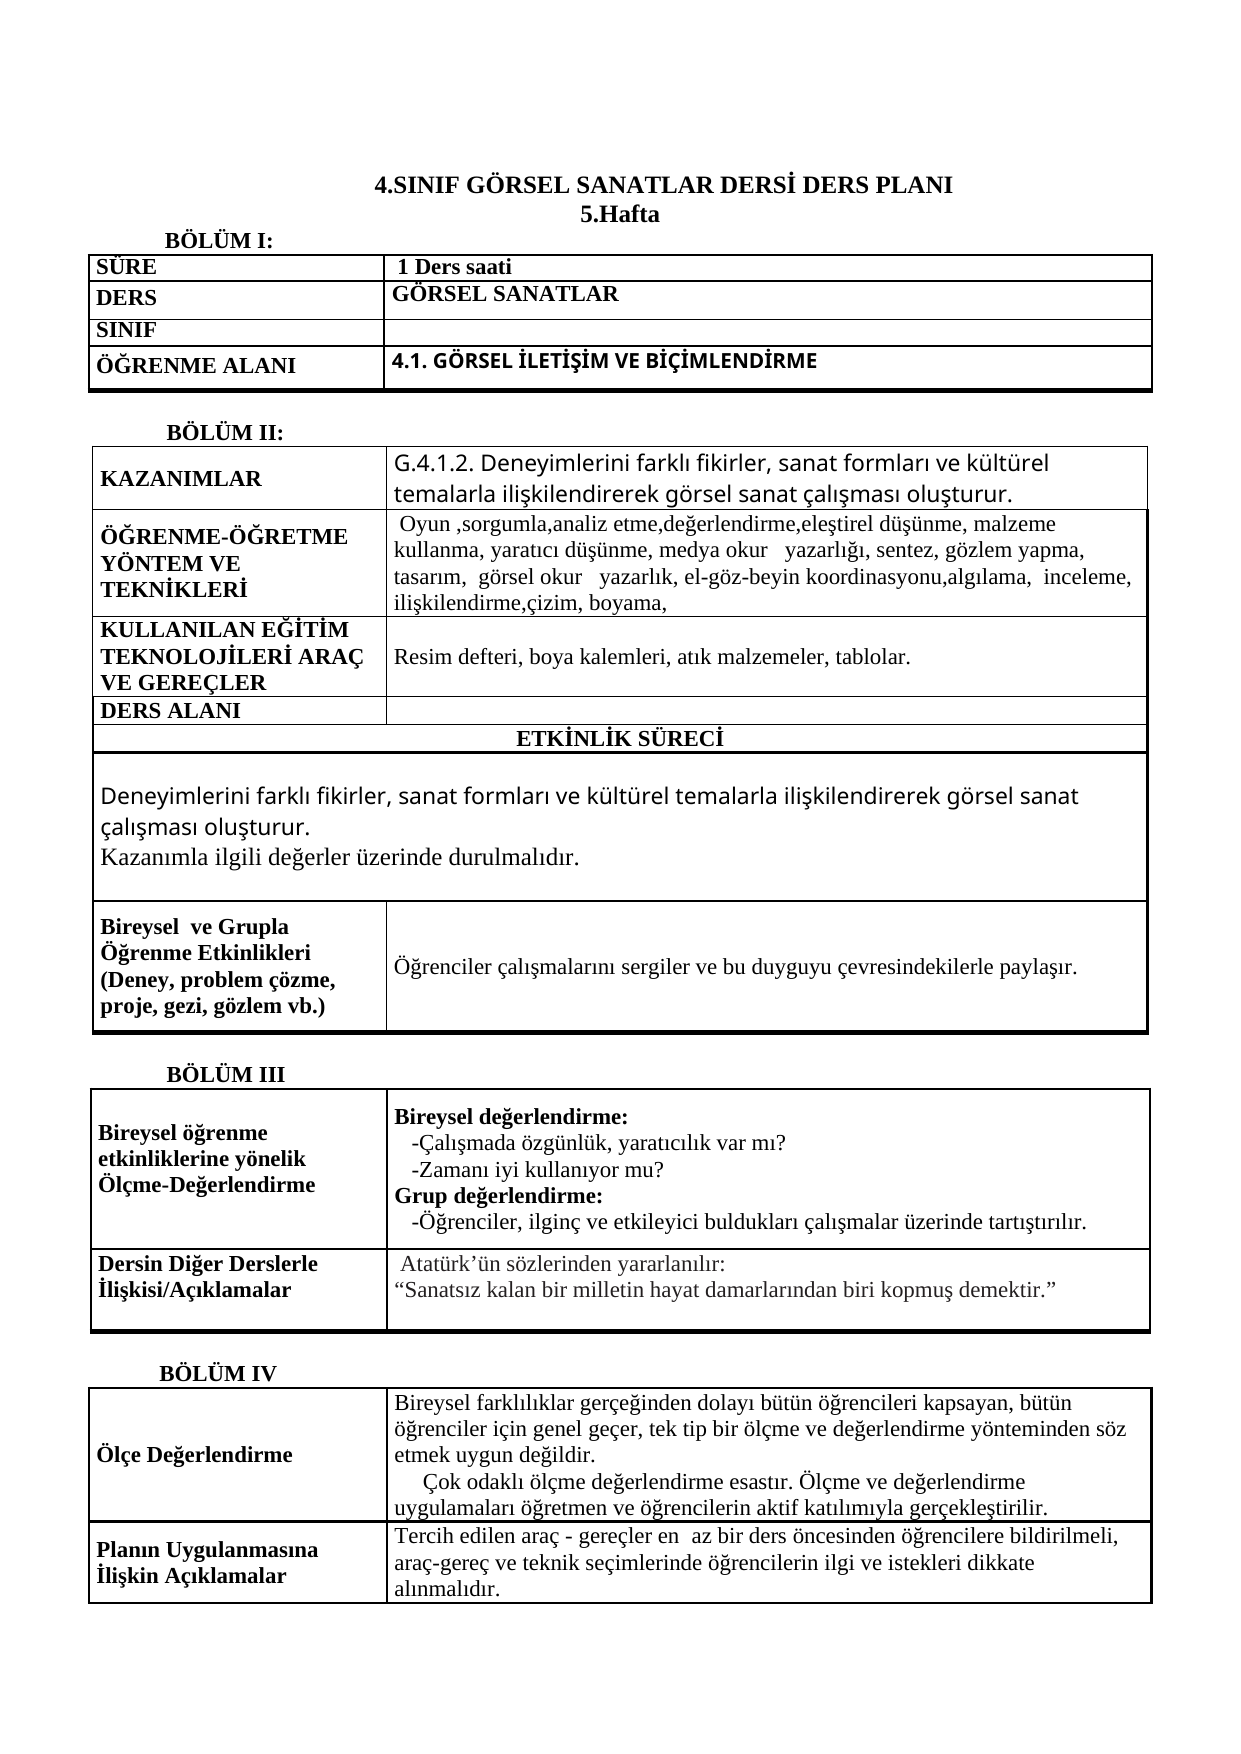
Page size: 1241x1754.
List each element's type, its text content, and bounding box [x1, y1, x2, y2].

table_cell Atatürk’ün sözlerinden yararlanılır: “Sanatsız kalan bir milletin hayat damarlarından biri kopmuş demektir.” [388, 1250, 1149, 1329]
table_cell GÖRSEL SANATLAR [385, 282, 1151, 318]
text 4.SINIF GÖRSEL SANATLAR DERSİ DERS PLANI [148, 170, 1093, 199]
text 5.Hafta [148, 199, 1093, 228]
table_cell Bireysel ve Grupla Öğrenme Etkinlikleri (Deney, problem çözme, proje, gezi, gözlem vb.) [94, 902, 386, 1030]
table_cell Öğrenciler çalışmalarını sergiler ve bu duyguyu çevresindekilerle paylaşır. [387, 902, 1146, 1030]
table_header G.4.1.2. Deneyimlerini farklı fikirler, sanat formları ve kültürel temalarla ilişkilendirerek görsel sanat çalışması oluşturur. [387, 447, 1147, 509]
table_cell 4.1. GÖRSEL İLETİŞİM VE BİÇİMLENDİRME [385, 347, 1151, 388]
table_header KAZANIMLAR [93, 447, 386, 509]
table_cell Oyun ,sorgumla,analiz etme,değerlendirme,eleştirel düşünme, malzeme kullanma, yaratıcı düşünme, medya okur yazarlığı, sentez, gözlem yapma, tasarım, görsel okur yazarlık, el-göz-beyin koordinasyonu,algılama, inceleme, ilişkilendirme,çizim, boyama, [387, 510, 1146, 616]
table_cell DERS [90, 282, 383, 318]
text BÖLÜM I: [148, 228, 1093, 254]
table_cell Planın Uygulanmasına İlişkin Açıklamalar [90, 1523, 386, 1602]
table_cell Deneyimlerini farklı fikirler, sanat formları ve kültürel temalarla ilişkilendirerek görsel sanat çalışması oluşturur. Kazanımla ilgili değerler üzerinde durulmalıdır. [94, 754, 1146, 900]
table_header Bireysel farklılıklar gerçeğinden dolayı bütün öğrencileri kapsayan, bütün öğrenciler için genel geçer, tek tip bir ölçme ve değerlendirme yönteminden söz etmek uygun değildir. Çok odaklı ölçme değerlendirme esastır. Ölçme ve değerlendirme uygulamaları öğretmen ve öğrencilerin aktif katılımıyla gerçekleştirilir. [388, 1389, 1150, 1520]
table_cell KULLANILAN EĞİTİM TEKNOLOJİLERİ ARAÇ VE GEREÇLER [93, 617, 386, 696]
table_header SÜRE [90, 256, 383, 280]
table_cell SINIF [90, 320, 383, 345]
table_cell ÖĞRENME ALANI [90, 347, 383, 388]
table_cell ÖĞRENME-ÖĞRETME YÖNTEM VE TEKNİKLERİ [93, 510, 386, 616]
subtitle BÖLÜM IV [148, 1360, 1093, 1387]
table_cell [387, 697, 1146, 723]
subtitle BÖLÜM III [148, 1061, 1093, 1088]
table_cell ETKİNLİK SÜRECİ [94, 725, 1146, 751]
table_cell Tercih edilen araç - gereçler en az bir ders öncesinden öğrencilere bildirilmeli, araç-gereç ve teknik seçimlerinde öğrencilerin ilgi ve istekleri dikkate alınmalıdır. [388, 1523, 1150, 1602]
table_cell Dersin Diğer Derslerle İlişkisi/Açıklamalar [92, 1250, 386, 1329]
table_header Ölçe Değerlendirme [90, 1389, 386, 1520]
table_cell Resim defteri, boya kalemleri, atık malzemeler, tablolar. [387, 617, 1146, 696]
table_cell [385, 320, 1151, 345]
table_cell DERS ALANI [94, 697, 386, 723]
text BÖLÜM II: [148, 419, 1093, 446]
table_header Bireysel değerlendirme: -Çalışmada özgünlük, yaratıcılık var mı? -Zamanı iyi kullanıyor mu? Grup değerlendirme: -Öğrenciler, ilginç ve etkileyici buldukları çalışmalar üzerinde tartıştırılır. [388, 1090, 1149, 1248]
table_header 1 Ders saati [385, 256, 1151, 280]
table_header Bireysel öğrenme etkinliklerine yönelik Ölçme-Değerlendirme [92, 1090, 386, 1248]
